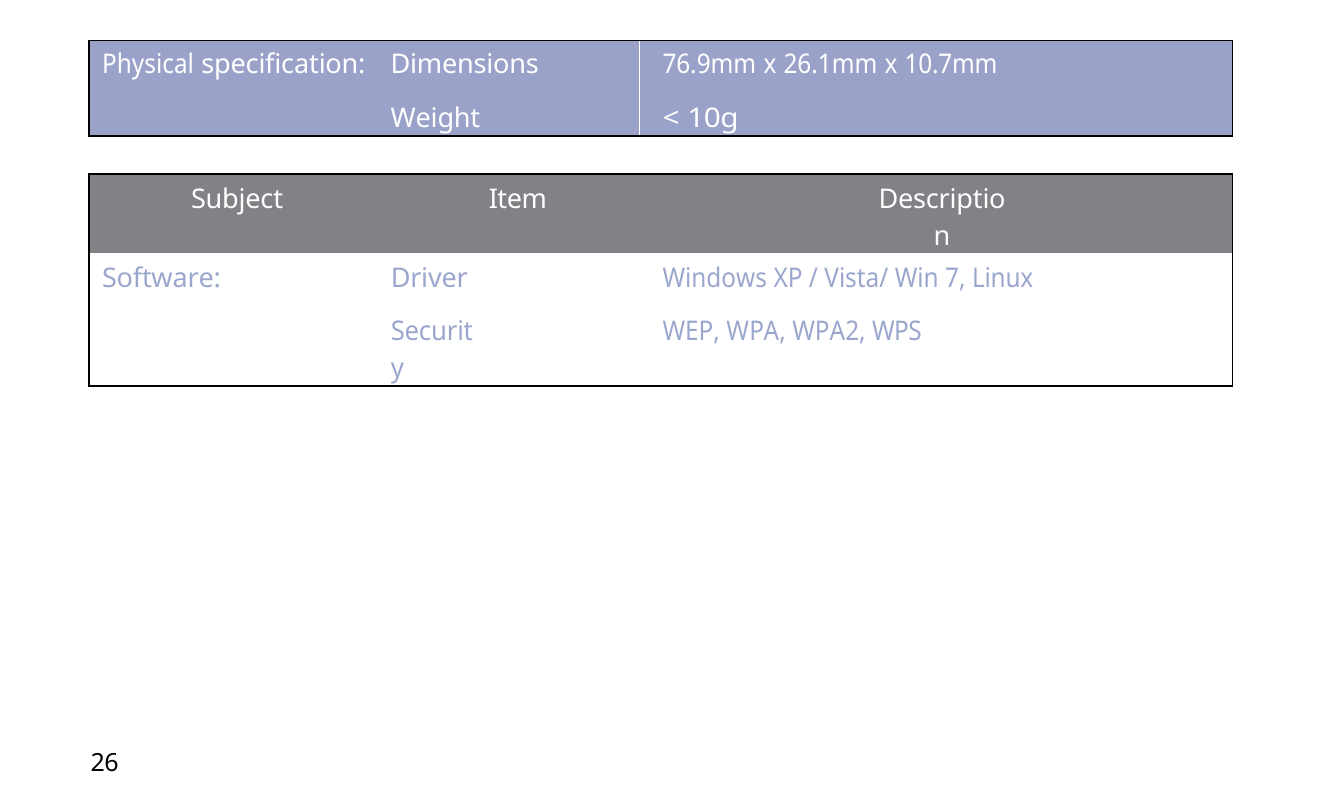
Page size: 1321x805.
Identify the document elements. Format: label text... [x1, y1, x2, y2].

table_header Subject [90, 175, 332, 253]
table_cell Software: [90, 253, 332, 385]
table_cell Physical specification: [90, 41, 368, 135]
table_cell Dimensions Weight [368, 41, 639, 135]
table_cell Windows XP / Vista/ Win 7, Linux WEP, WPA, WPA2, WPS [484, 253, 1232, 385]
table_header [332, 175, 484, 253]
table_cell Driver Security [332, 253, 484, 385]
table_cell 76.9mm x 26.1mm x 10.7mm < 10g [640, 41, 1232, 135]
table_header Item [484, 175, 600, 253]
table_header Description [600, 175, 1232, 253]
